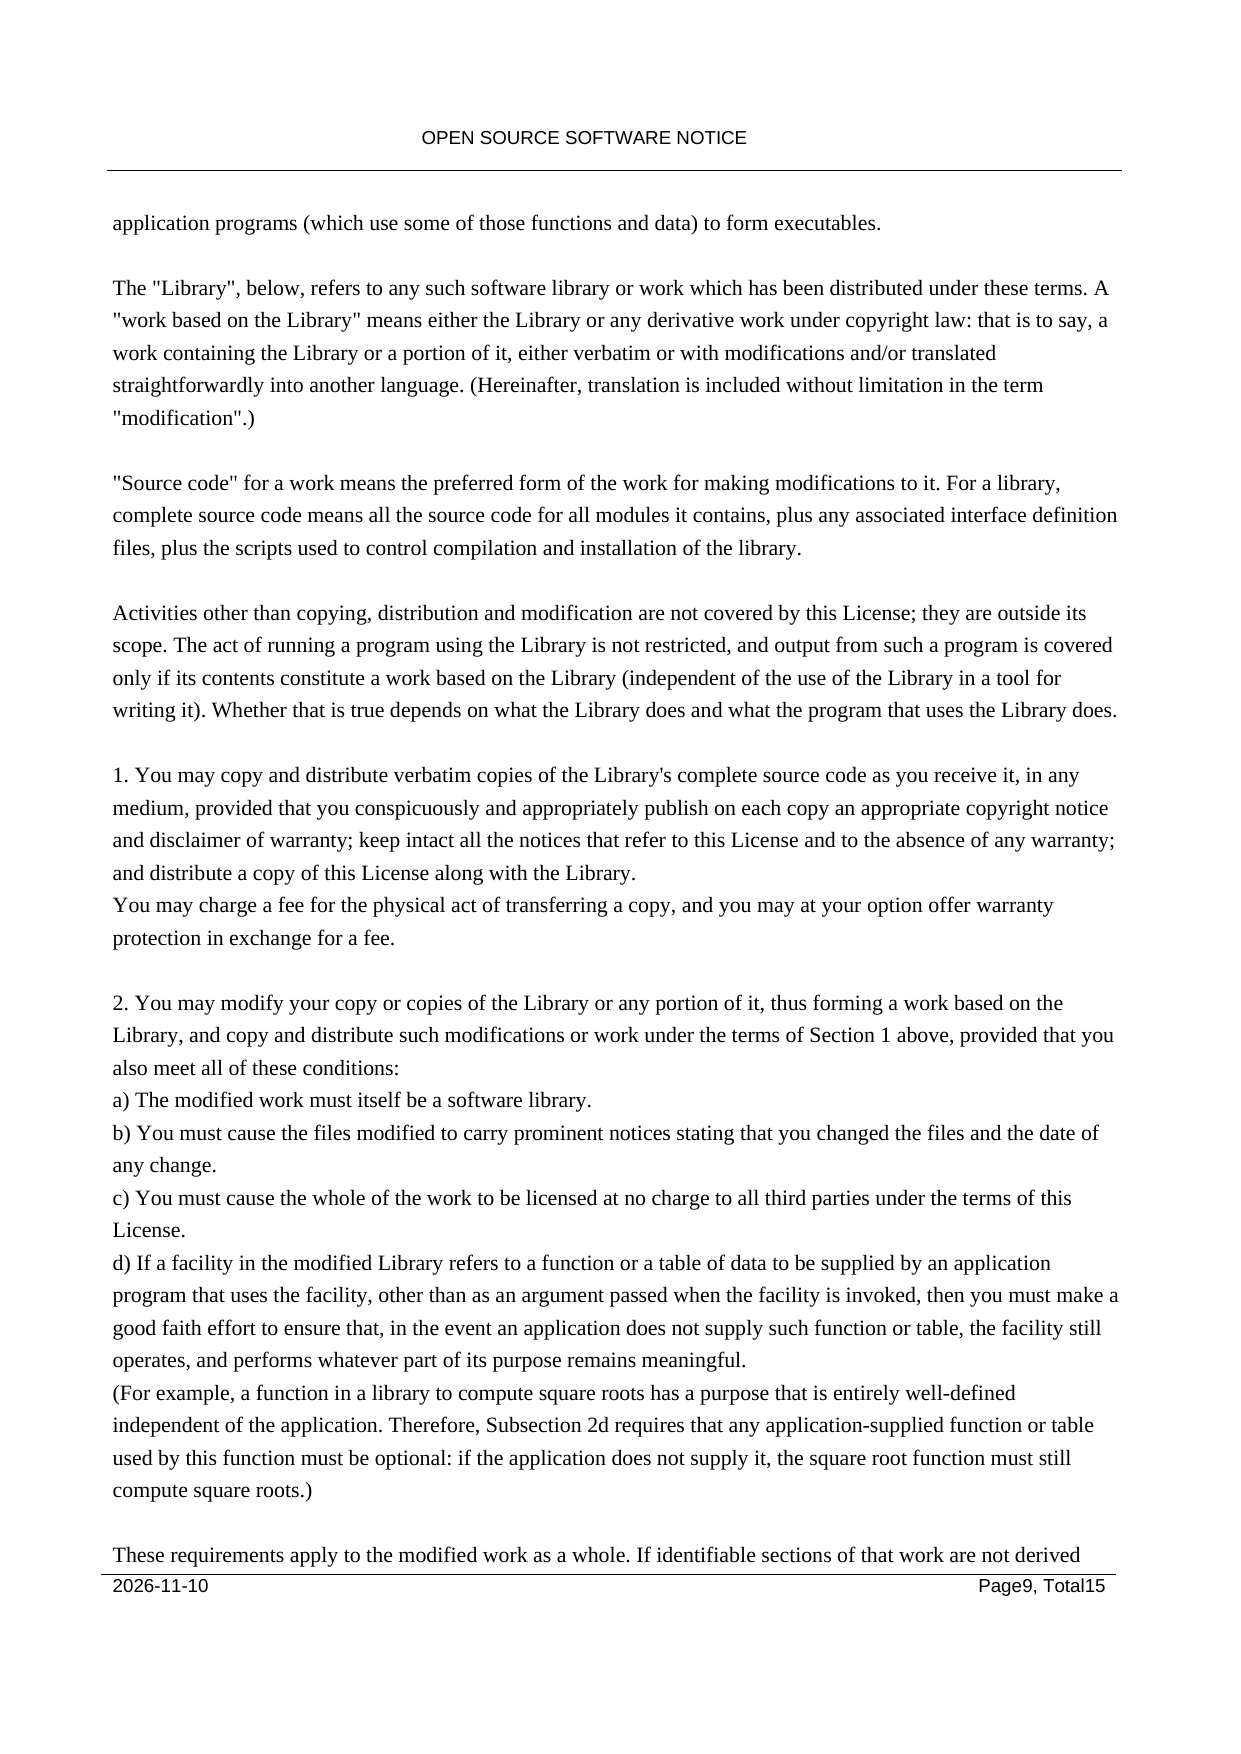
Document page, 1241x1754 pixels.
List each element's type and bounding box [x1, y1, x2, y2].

text [112, 206, 1128, 1571]
